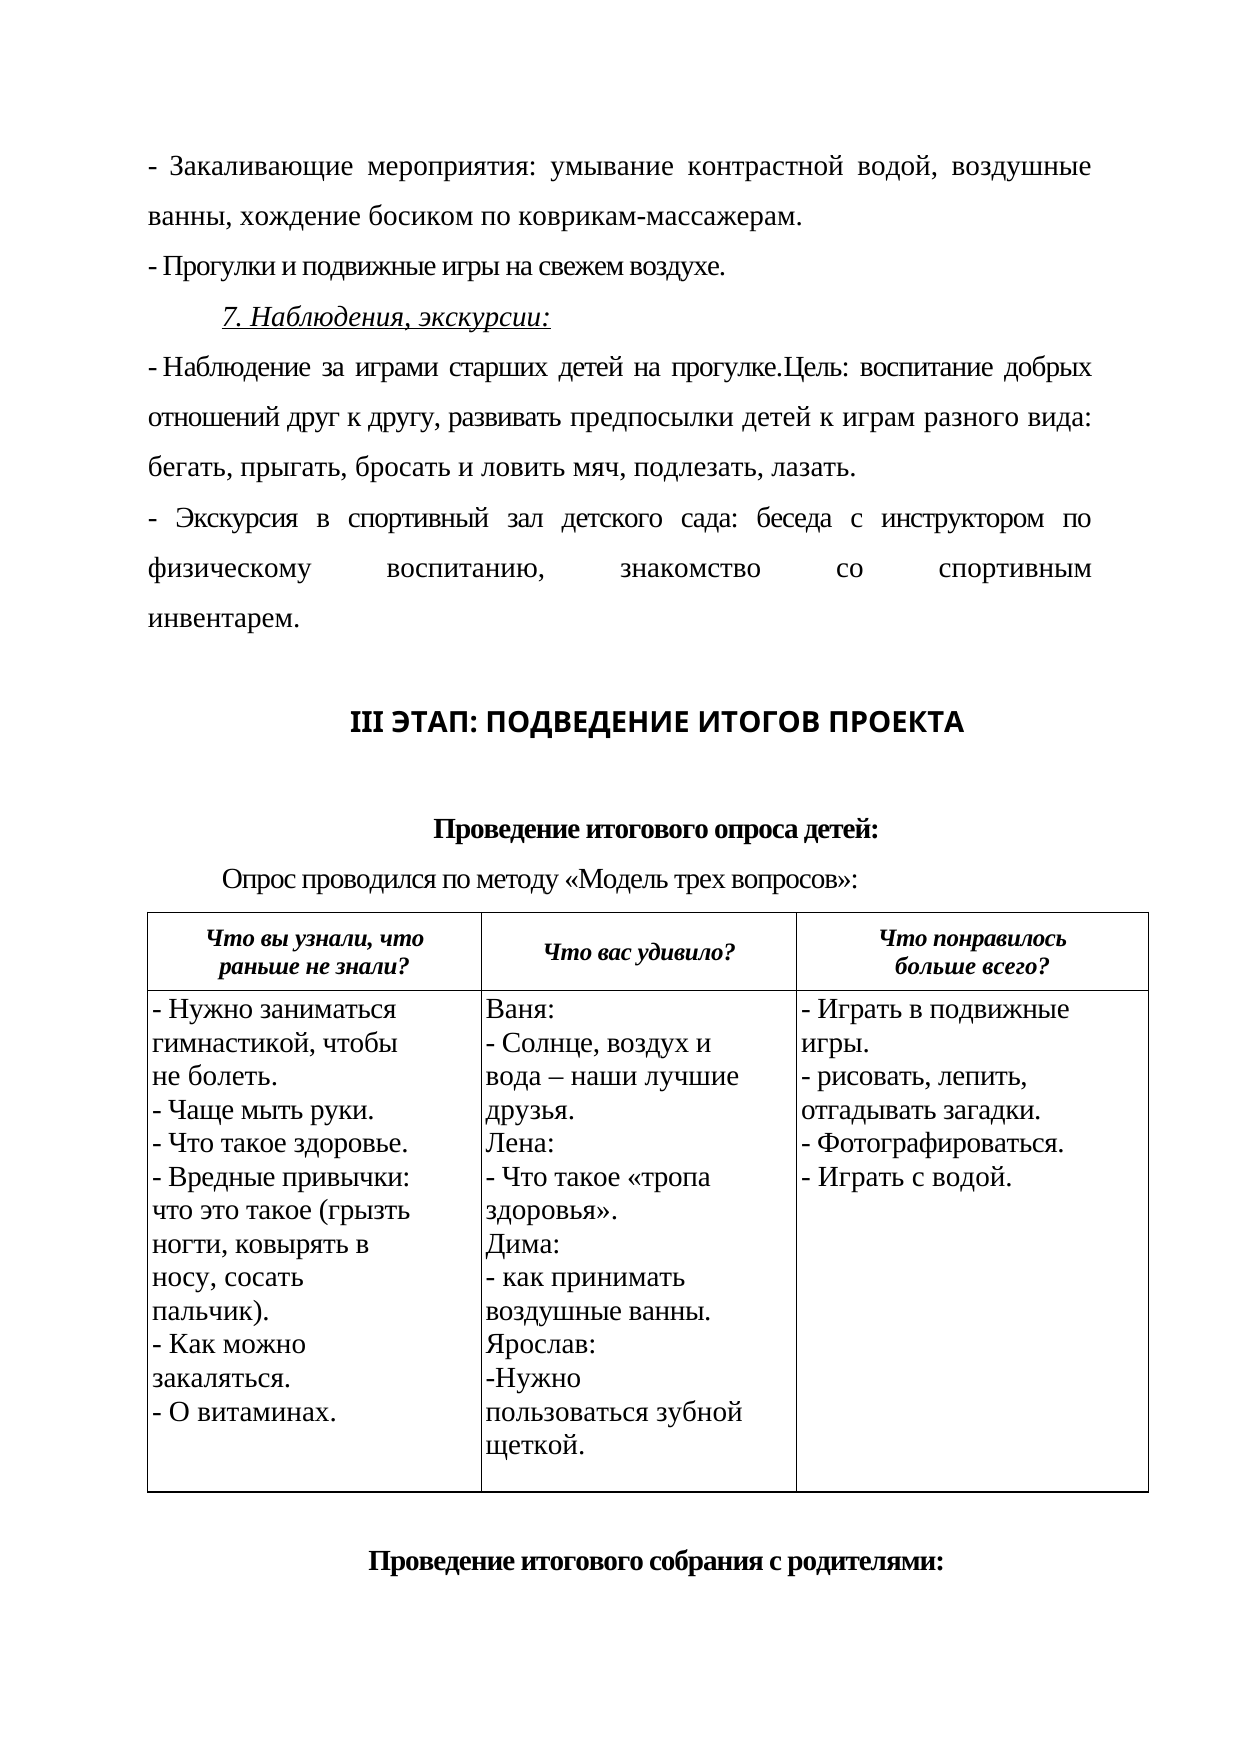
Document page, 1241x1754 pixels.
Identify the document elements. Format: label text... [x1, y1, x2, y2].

text 7. Наблюдения, экскурсии: [148, 299, 1092, 332]
table_header Что понравилось больше всего? [797, 913, 1148, 990]
text Проведение итогового собрания с родителями: [148, 1543, 1092, 1576]
text Опрос проводился по методу «Модель трех вопросов»: [148, 861, 1092, 895]
table_cell - Нужно заниматься гимнастикой, чтобы не болеть. - Чаще мыть руки. - Что такое здоровье. - Вредные привычки: что это такое (грызть ногти, ковырять в носу, сосать пальчик). - Как можно закаляться. - О витаминах. [148, 991, 481, 1491]
table_header Что вы узнали, что раньше не знали? [148, 913, 481, 990]
text III ЭТАП: ПОДВЕДЕНИЕ ИТОГОВ ПРОЕКТА [222, 701, 1092, 741]
table_cell - Играть в подвижные игры. - рисовать, лепить, отгадывать загадки. - Фотографироваться. - Играть с водой. [797, 991, 1148, 1491]
text Проведение итогового опроса детей: [148, 811, 1092, 844]
table_cell Ваня: - Солнце, воздух и вода – наши лучшие друзья. Лена: - Что такое «тропа здоровья». Дима: - как принимать воздушные ванны. Ярослав: -Нужно пользоваться зубной щеткой. [482, 991, 796, 1491]
table_header Что вас удивило? [482, 913, 796, 990]
text - Прогулки и подвижные игры на свежем воздухе. [148, 248, 1092, 282]
text - Экскурсия в спортивный зал детского сада: беседа с инструктором по физическому воспитанию, знакомство со спортивным инвентарем. [148, 500, 1092, 634]
text - Наблюдение за играми старших детей на прогулке.Цель: воспитание добрых отношений друг к другу, развивать предпосылки детей к играм разного вида: бегать, прыгать, бросать и ловить мяч, подлезать, лазать. [148, 349, 1092, 483]
text - Закаливающие мероприятия: умывание контрастной водой, воздушные ванны, хождение босиком по коврикам-массажерам. [148, 148, 1092, 232]
